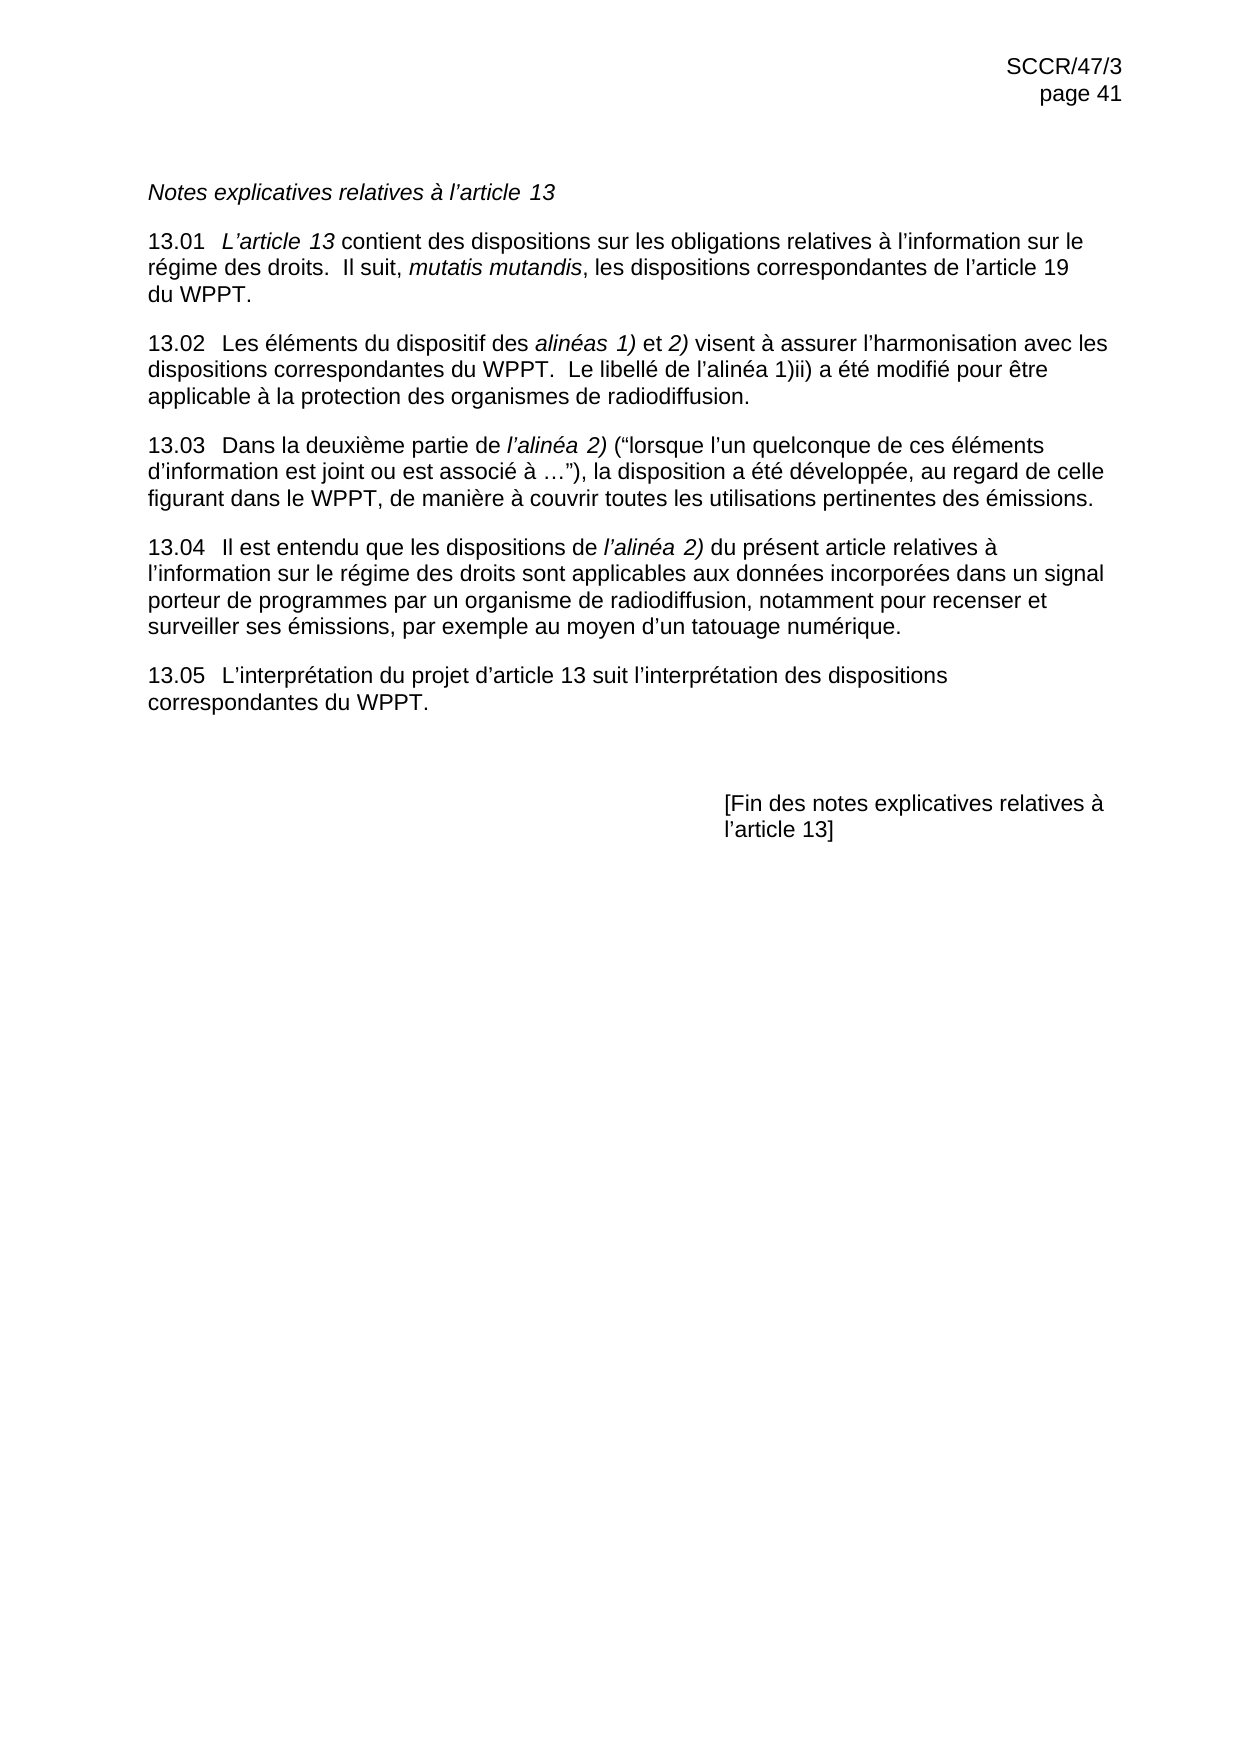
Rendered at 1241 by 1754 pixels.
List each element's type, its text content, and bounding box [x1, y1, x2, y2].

text 13.03 Dans la deuxième partie de l’alinéa 2) (“lorsque l’un quelconque de ces éléments d’information est joint ou est associé à …”), la disposition a été développée, au regard de celle figurant dans le WPPT, de manière à couvrir toutes les utilisations pertinentes des émissions. [148, 432, 1122, 511]
text 13.04 Il est entendu que les dispositions de l’alinéa 2) du présent article relatives à l’information sur le régime des droits sont applicables aux données incorporées dans un signal porteur de programmes par un organisme de radiodiffusion, notamment pour recenser et surveiller ses émissions, par exemple au moyen d’un tatouage numérique. [148, 534, 1122, 639]
text 13.02 Les éléments du dispositif des alinéas 1) et 2) visent à assurer l’harmonisation avec les dispositions correspondantes du WPPT. Le libellé de l’alinéa 1)ii) a été modifié pour être applicable à la protection des organismes de radiodiffusion. [148, 330, 1122, 409]
text [Fin des notes explicatives relatives à l’article 13] [724, 790, 1122, 843]
text 13.01 L’article 13 contient des dispositions sur les obligations relatives à l’information sur le régime des droits. Il suit, mutatis mutandis, les dispositions correspondantes de l’article 19 du WPPT. [148, 228, 1122, 307]
subtitle Notes explicatives relatives à l’article 13 [148, 179, 1122, 205]
text 13.05 L’interprétation du projet d’article 13 suit l’interprétation des dispositions correspondantes du WPPT. [148, 662, 1122, 715]
